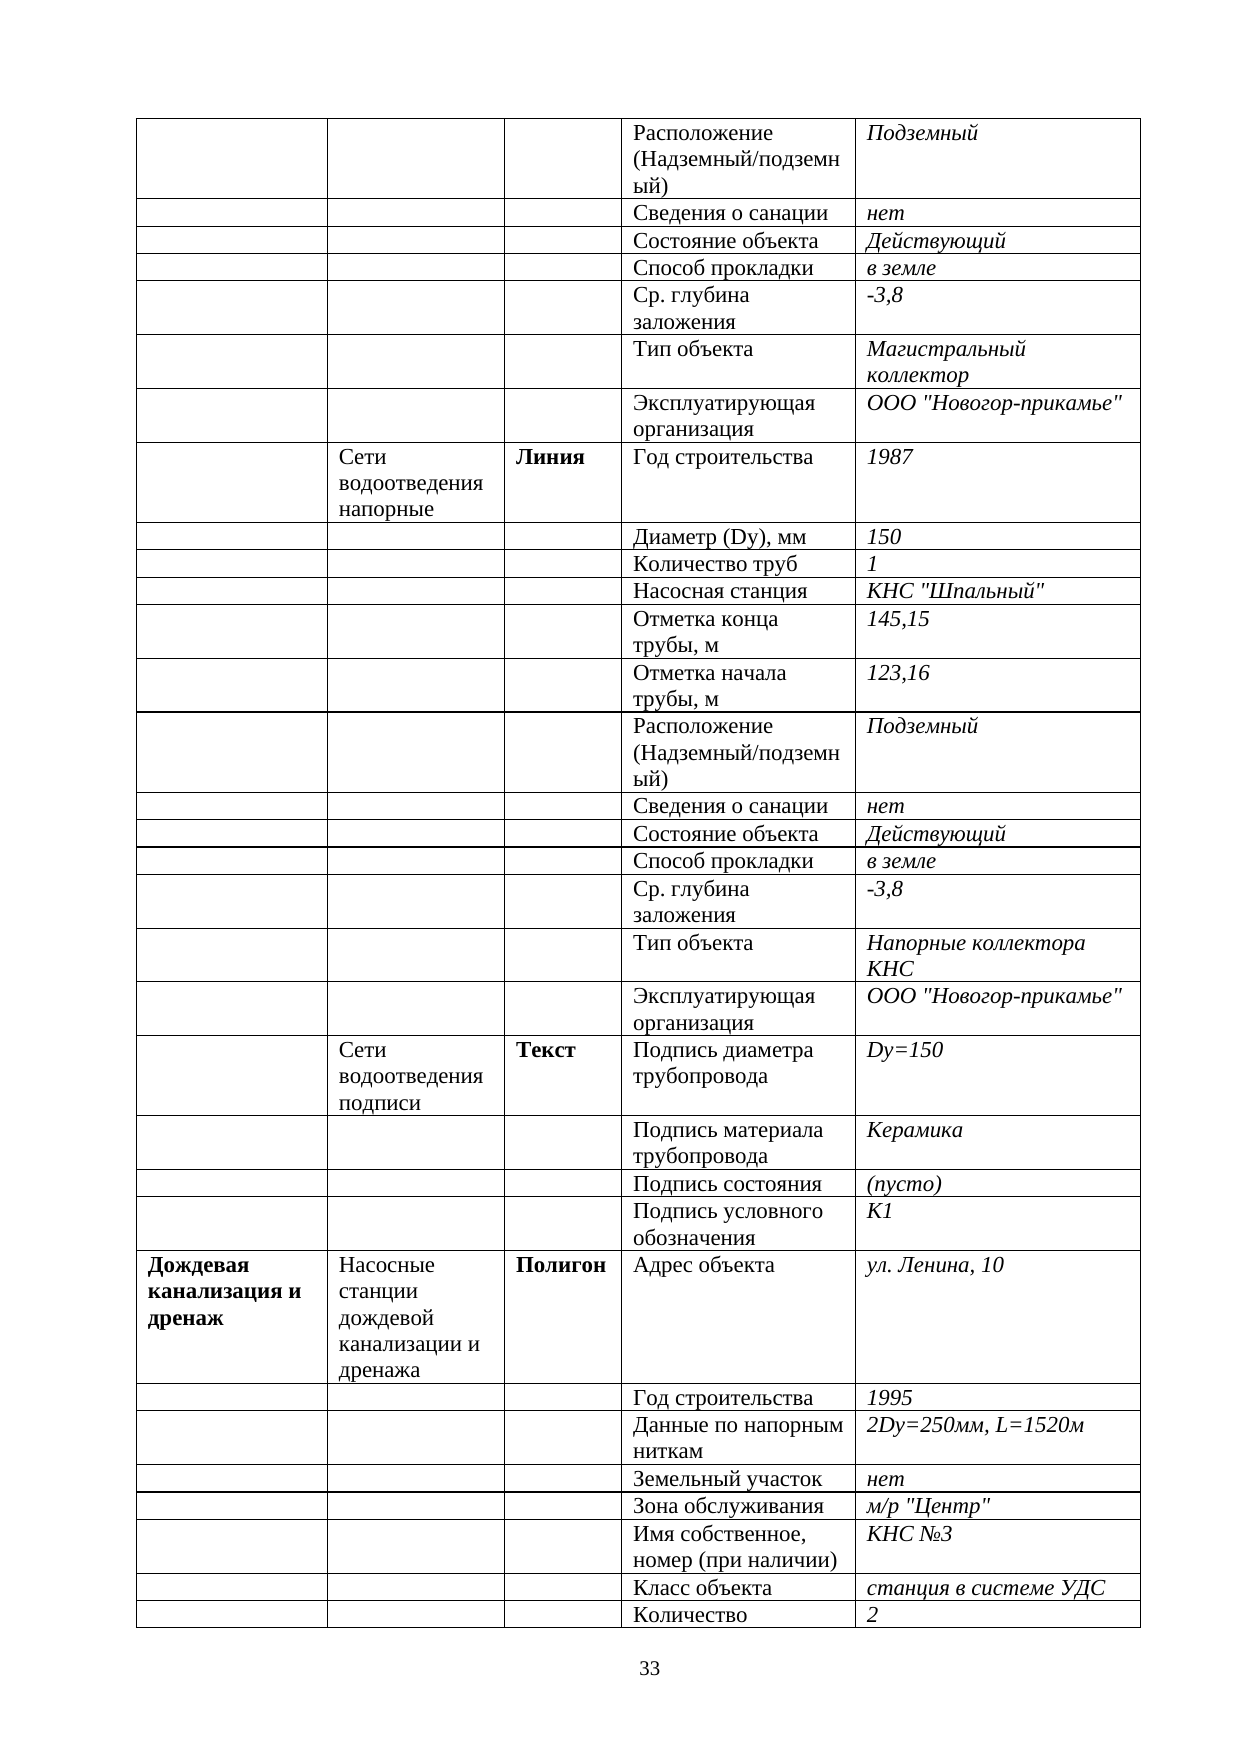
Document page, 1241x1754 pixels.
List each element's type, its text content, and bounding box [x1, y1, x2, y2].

table_cell [505, 1411, 621, 1464]
table_cell [137, 523, 327, 549]
table_cell станция в системе УДС [856, 1574, 1140, 1600]
table_cell (пусто) [856, 1170, 1140, 1196]
table_cell [328, 227, 504, 253]
table_cell [137, 713, 327, 792]
table_cell [328, 119, 504, 198]
table_cell [328, 1601, 504, 1627]
table_cell [505, 578, 621, 604]
table_cell [328, 1170, 504, 1196]
table_cell Дождевая канализация и дренаж [137, 1251, 327, 1383]
table_cell Тип объекта [622, 929, 855, 981]
table_cell [505, 281, 621, 334]
table_cell [505, 1116, 621, 1169]
table_cell [328, 578, 504, 604]
table_cell [137, 1170, 327, 1196]
table_cell [505, 550, 621, 577]
table_cell 145,15 [856, 605, 1140, 658]
table_cell Ср. глубина заложения [622, 281, 855, 334]
table_cell Подпись диаметра трубопровода [622, 1036, 855, 1115]
table_cell Подземный [856, 119, 1140, 198]
table_cell 2 [856, 1601, 1140, 1627]
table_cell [622, 1601, 855, 1627]
table_cell Dу=150 [856, 1036, 1140, 1115]
table_cell [137, 1036, 327, 1115]
table_cell [505, 199, 621, 226]
table_cell [137, 929, 327, 981]
table_cell Подпись условного обозначения [622, 1197, 855, 1250]
table_cell [505, 227, 621, 253]
table_cell [328, 335, 504, 388]
table_cell [328, 1116, 504, 1169]
table_cell [137, 659, 327, 711]
table_cell [137, 199, 327, 226]
table_cell нет [856, 793, 1140, 819]
table_cell м/р "Центр" [856, 1493, 1140, 1519]
table_cell [137, 1520, 327, 1572]
table_cell [328, 199, 504, 226]
table_cell [137, 1465, 327, 1491]
table_cell Действующий [856, 227, 1140, 253]
table_cell [505, 793, 621, 819]
table_cell КНС "Шпальный" [856, 578, 1140, 604]
table_cell [137, 443, 327, 522]
table_cell [505, 389, 621, 442]
table_cell Количество труб [622, 550, 855, 577]
table_cell [328, 848, 504, 874]
table_cell [328, 605, 504, 658]
table_cell [505, 1493, 621, 1519]
table_cell [137, 820, 327, 846]
table_cell в земле [856, 848, 1140, 874]
table_cell [137, 1116, 327, 1169]
table_cell нет [856, 199, 1140, 226]
table_cell Эксплуатирующая организация [622, 389, 855, 442]
table_cell Керамика [856, 1116, 1140, 1169]
table_cell Способ прокладки [622, 254, 855, 280]
table_cell [328, 389, 504, 442]
table_cell Отметка конца трубы, м [622, 605, 855, 658]
table_cell -3,8 [856, 875, 1140, 927]
table_cell [505, 523, 621, 549]
table_cell [137, 605, 327, 658]
table_cell Насосные станции дождевой канализации и дренажа [328, 1251, 504, 1383]
table_cell [505, 1197, 621, 1250]
table_cell [137, 1411, 327, 1464]
table_cell [328, 659, 504, 711]
table_cell ООО "Новогор-прикамье" [856, 389, 1140, 442]
table_cell Земельный участок [622, 1465, 855, 1491]
table_cell [505, 1384, 621, 1410]
table_cell Год строительства [622, 443, 855, 522]
table_cell Зона обслуживания [622, 1493, 855, 1519]
table_cell Способ прокладки [622, 848, 855, 874]
table_cell [505, 875, 621, 927]
table_cell 123,16 [856, 659, 1140, 711]
table_cell [505, 659, 621, 711]
table_cell К1 [856, 1197, 1140, 1250]
table_cell [137, 1574, 327, 1600]
table_cell Эксплуатирующая организация [622, 982, 855, 1035]
table_cell Состояние объекта [622, 227, 855, 253]
table_cell [328, 1574, 504, 1600]
table_cell [137, 875, 327, 927]
table_cell [328, 281, 504, 334]
table_cell [328, 1520, 504, 1572]
table_cell Ср. глубина заложения [622, 875, 855, 927]
table_cell Подпись состояния [622, 1170, 855, 1196]
table_cell [328, 929, 504, 981]
table_cell [137, 1493, 327, 1519]
table_cell Сети водоотведения подписи [328, 1036, 504, 1115]
table_cell [137, 227, 327, 253]
table_cell [505, 1170, 621, 1196]
table_cell [505, 848, 621, 874]
table_cell Сведения о санации [622, 199, 855, 226]
table_cell [505, 929, 621, 981]
table_cell [505, 713, 621, 792]
table_cell [328, 1384, 504, 1410]
table_cell 150 [856, 523, 1140, 549]
table_cell [328, 982, 504, 1035]
table_cell [328, 793, 504, 819]
table_cell [328, 713, 504, 792]
table_cell нет [856, 1465, 1140, 1491]
table_cell [505, 254, 621, 280]
table_cell [505, 119, 621, 198]
table_cell [328, 875, 504, 927]
table_cell Диаметр (Dу), мм [622, 523, 855, 549]
table_cell [328, 550, 504, 577]
table_cell ООО "Новогор-прикамье" [856, 982, 1140, 1035]
table_cell [505, 1574, 621, 1600]
table_cell [505, 1520, 621, 1572]
table_cell 1987 [856, 443, 1140, 522]
table_cell Отметка начала трубы, м [622, 659, 855, 711]
table_cell Расположение (Надземный/подземный) [622, 713, 855, 792]
table_cell [505, 335, 621, 388]
table_cell [137, 982, 327, 1035]
table_cell [328, 523, 504, 549]
table_cell Подземный [856, 713, 1140, 792]
table_cell Магистральный коллектор [856, 335, 1140, 388]
table_cell [505, 982, 621, 1035]
table_cell КНС №3 [856, 1520, 1140, 1572]
table_cell [137, 389, 327, 442]
table_cell Год строительства [622, 1384, 855, 1410]
table_cell [505, 820, 621, 846]
table_cell Состояние объекта [622, 820, 855, 846]
table_cell [137, 793, 327, 819]
table_cell 1995 [856, 1384, 1140, 1410]
table_cell Класс объекта [622, 1574, 855, 1600]
table_cell [137, 550, 327, 577]
table_cell Полигон [505, 1251, 621, 1383]
table_cell Имя собственное, номер (при наличии) [622, 1520, 855, 1572]
table_cell [137, 578, 327, 604]
table_cell Адрес объекта [622, 1251, 855, 1383]
table_cell [137, 119, 327, 198]
table_cell [505, 605, 621, 658]
table_cell -3,8 [856, 281, 1140, 334]
table_cell 1 [856, 550, 1140, 577]
table_cell [328, 254, 504, 280]
table_cell [328, 1493, 504, 1519]
table_cell [137, 281, 327, 334]
table_cell 2Dу=250мм, L=1520м [856, 1411, 1140, 1464]
table_cell [137, 1384, 327, 1410]
table_cell Насосная станция [622, 578, 855, 604]
table_cell [137, 335, 327, 388]
table_cell [505, 1465, 621, 1491]
table_cell Сведения о санации [622, 793, 855, 819]
table_cell ул. Ленина, 10 [856, 1251, 1140, 1383]
table_cell [328, 1465, 504, 1491]
table_cell Напорные коллектора КНС [856, 929, 1140, 981]
table_cell [328, 1197, 504, 1250]
table_cell Действующий [856, 820, 1140, 846]
table_cell Текст [505, 1036, 621, 1115]
table_cell в земле [856, 254, 1140, 280]
table_cell [328, 1411, 504, 1464]
table_cell [137, 1197, 327, 1250]
table_cell Линия [505, 443, 621, 522]
table_cell [137, 254, 327, 280]
table_cell [328, 820, 504, 846]
table_cell [137, 1601, 327, 1627]
table_cell Расположение (Надземный/подземный) [622, 119, 855, 198]
table_cell Сети водоотведения напорные [328, 443, 504, 522]
table_cell [505, 1601, 621, 1627]
table_cell Тип объекта [622, 335, 855, 388]
table_cell [137, 848, 327, 874]
table_cell Подпись материала трубопровода [622, 1116, 855, 1169]
table_cell Данные по напорным ниткам [622, 1411, 855, 1464]
